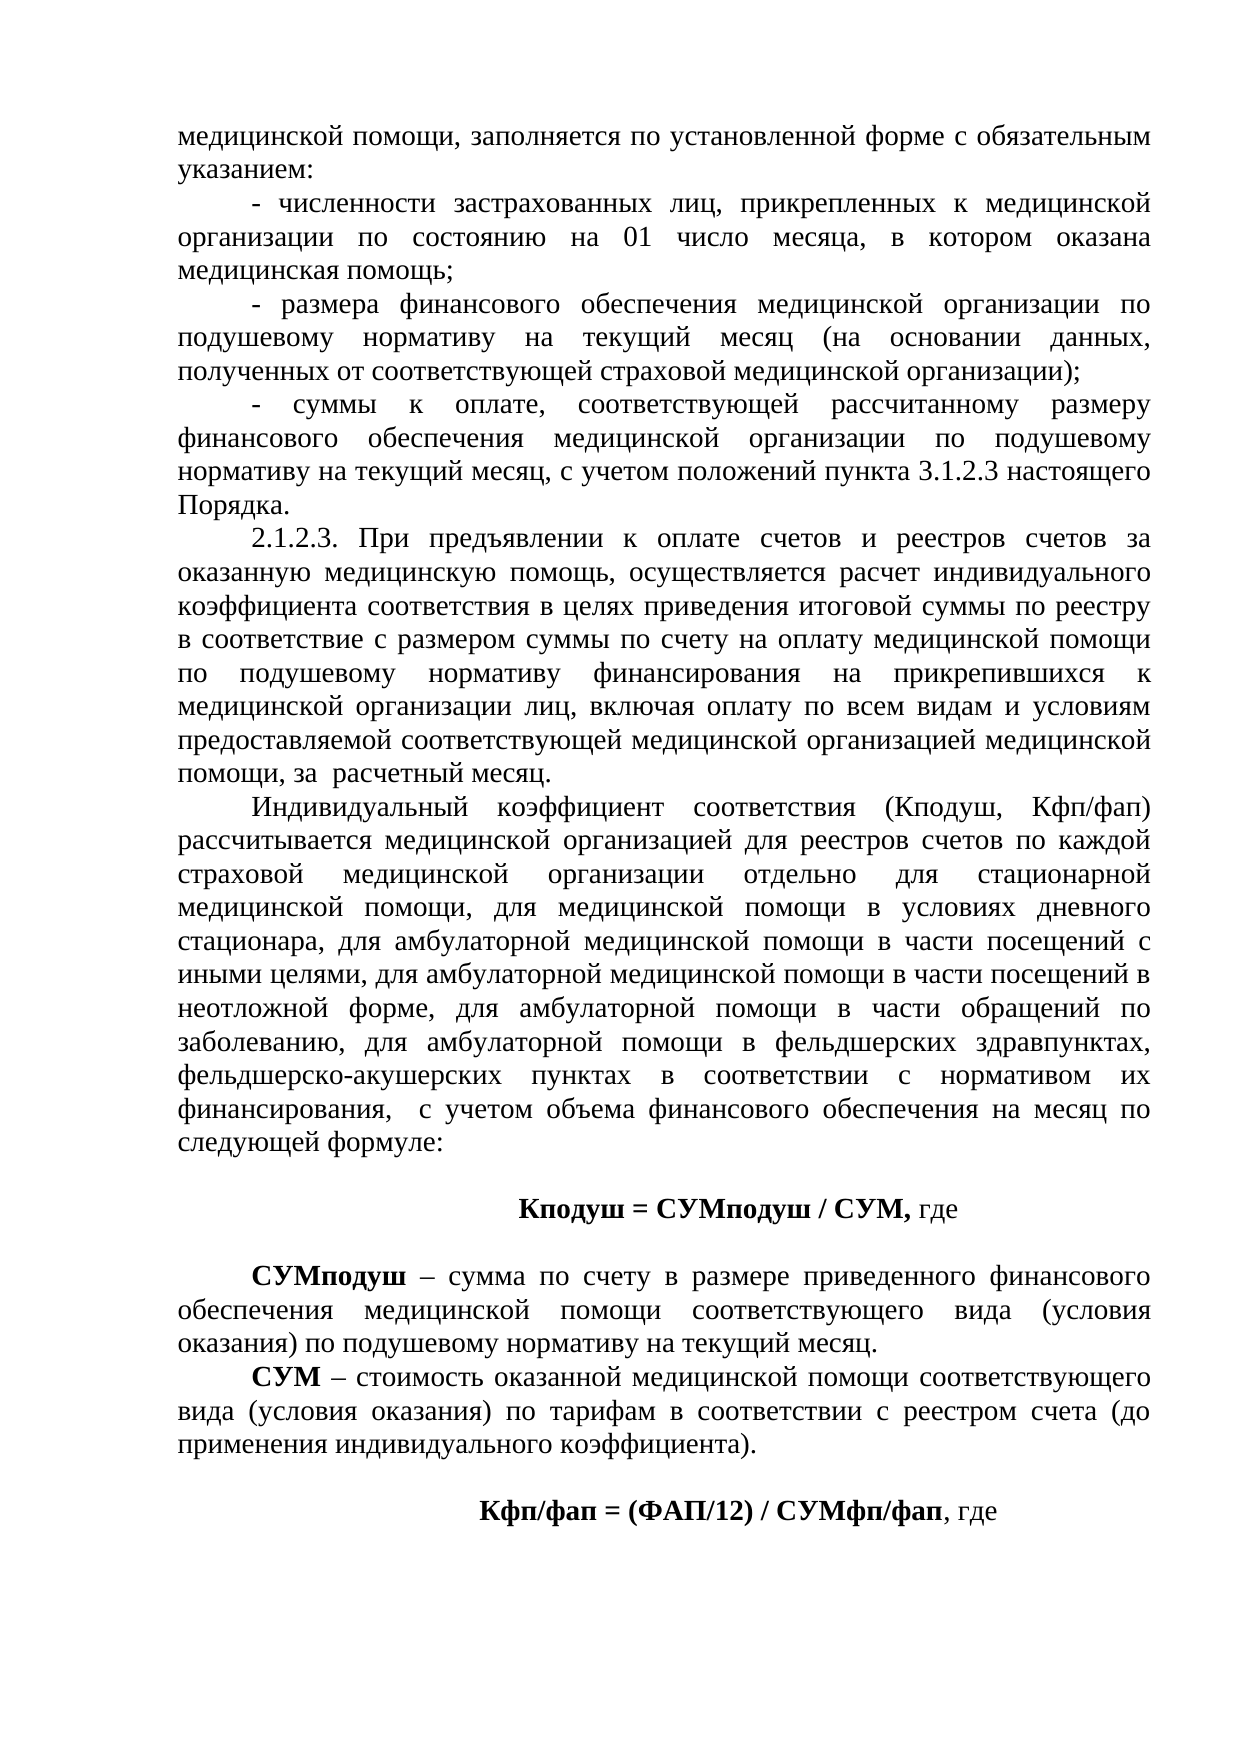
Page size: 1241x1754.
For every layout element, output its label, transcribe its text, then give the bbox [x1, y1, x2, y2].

text СУМ – стоимость оказанной медицинской помощи соответствующего вида (условия оказания) по тарифам в соответствии с реестром счета (до применения индивидуального коэффициента). [177, 1359, 1152, 1460]
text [177, 118, 1152, 185]
text Кподуш = СУМподуш / СУМ, где [251, 1191, 1152, 1225]
text Индивидуальный коэффициент соответствия (Кподуш, Кфп/фап) рассчитывается медицинской организацией для реестров счетов по каждой страховой медицинской организации отдельно для стационарной медицинской помощи, для медицинской помощи в условиях дневного стационара, для амбулаторной медицинской помощи в части посещений с иными целями, для амбулаторной медицинской помощи в части посещений в неотложной форме, для амбулаторной помощи в части обращений по заболеванию, для амбулаторной помощи в фельдшерских здравпунктах, фельдшерско-акушерских пунктах в соответствии с нормативом их финансирования, с учетом объема финансового обеспечения на месяц по следующей формуле: [177, 789, 1152, 1158]
text 2.1.2.3. При предъявлении к оплате счетов и реестров счетов за оказанную медицинскую помощь, осуществляется расчет индивидуального коэффициента соответствия в целях приведения итоговой суммы по реестру в соответствие с размером суммы по счету на оплату медицинской помощи по подушевому нормативу финансирования на прикрепившихся к медицинской организации лиц, включая оплату по всем видам и условиям предоставляемой соответствующей медицинской организацией медицинской помощи, за расчетный месяц. [177, 521, 1152, 789]
text Кфп/фап = (ФАП/12) / СУМфп/фап, где [251, 1493, 1152, 1527]
text - размера финансового обеспечения медицинской организации по подушевому нормативу на текущий месяц (на основании данных, полученных от соответствующей страховой медицинской организации); [177, 286, 1152, 386]
text - суммы к оплате, соответствующей рассчитанному размеру финансового обеспечения медицинской организации по подушевому нормативу на текущий месяц, с учетом положений пункта 3.1.2.3 настоящего Порядка. [177, 386, 1152, 521]
text - численности застрахованных лиц, прикрепленных к медицинской организации по состоянию на 01 число месяца, в котором оказана медицинская помощь; [177, 185, 1152, 286]
text СУМподуш – сумма по счету в размере приведенного финансового обеспечения медицинской помощи соответствующего вида (условия оказания) по подушевому нормативу на текущий месяц. [177, 1258, 1152, 1359]
